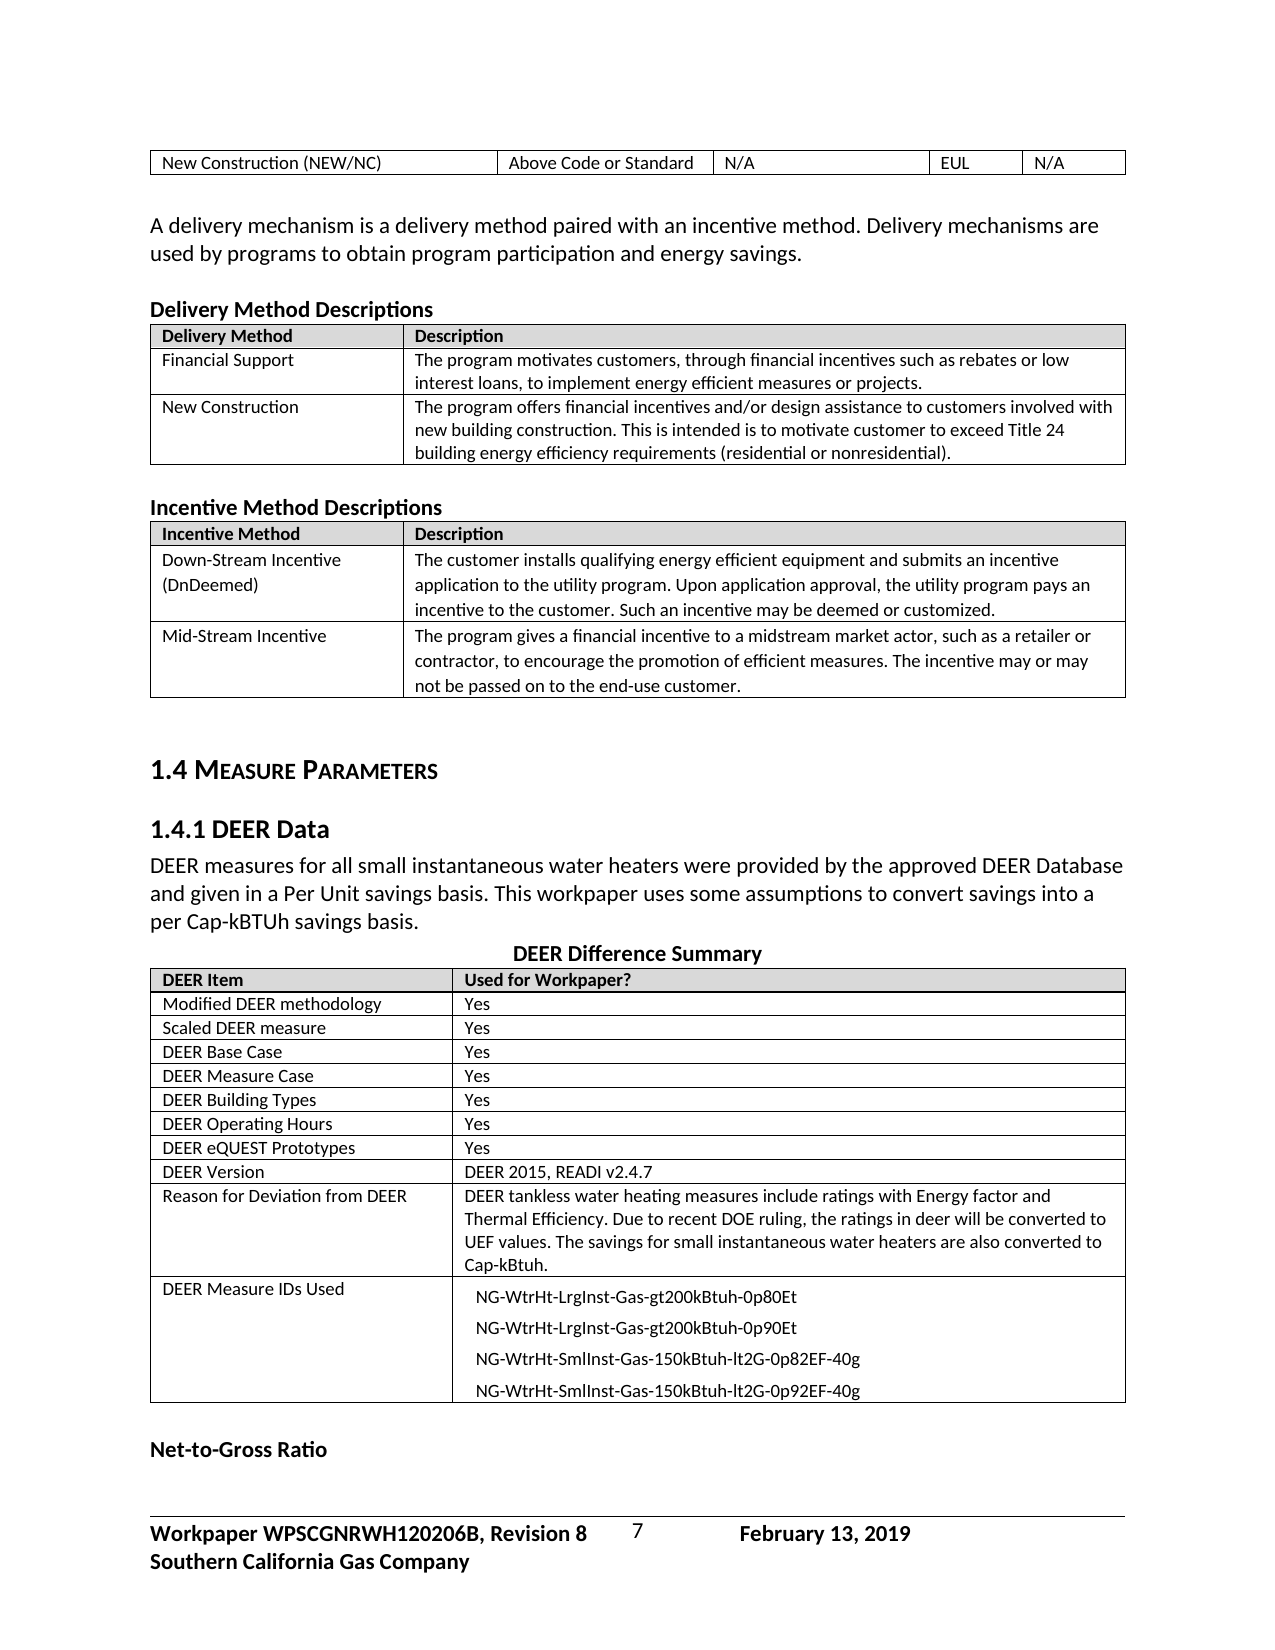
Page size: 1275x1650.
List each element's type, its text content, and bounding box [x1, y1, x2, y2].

text DEER measures for all small instantaneous water heaters were provided by the approved DEER Database and given in a Per Unit savings basis. This workpaper uses some assumptions to convert savings into a per Cap-kBTUh savings basis. [150, 851, 1125, 935]
text Delivery Method Descriptions [150, 295, 1125, 323]
table_cell Down-Stream Incentive (DnDeemed) [151, 546, 403, 621]
table_cell [453, 1277, 1125, 1402]
table_cell DEER tankless water heating measures include ratings with Energy factor and Thermal Efficiency. Due to recent DOE ruling, the ratings in deer will be converted to UEF values. The savings for small instantaneous water heaters are also converted to Cap-kBtuh. [453, 1184, 1125, 1276]
table_cell DEER Measure Case [151, 1064, 452, 1087]
table_cell Yes [453, 1136, 1125, 1159]
table_cell N/A [714, 151, 929, 174]
table_cell DEER eQUEST Prototypes [151, 1136, 452, 1159]
table_cell EUL [930, 151, 1022, 174]
table_cell Mid-Stream Incentive [151, 622, 403, 697]
table_cell The program offers financial incentives and/or design assistance to customers involved with new building construction. This is intended is to motivate customer to exceed Title 24 building energy efficiency requirements (residential or nonresidential). [404, 395, 1125, 464]
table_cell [498, 151, 713, 174]
table_header DEER Item [151, 969, 452, 991]
table_cell DEER Building Types [151, 1088, 452, 1111]
table_cell DEER Measure IDs Used [151, 1277, 452, 1402]
table_cell Yes [453, 1040, 1125, 1063]
table_cell N/A [1023, 151, 1125, 174]
table_cell New Construction [151, 395, 403, 464]
text Incentive Method Descriptions [150, 493, 1125, 521]
text DEER Difference Summary [150, 939, 1125, 967]
table_header Description [404, 522, 1125, 545]
table_cell The customer installs qualifying energy efficient equipment and submits an incentive application to the utility program. Upon application approval, the utility program pays an incentive to the customer. Such an incentive may be deemed or customized. [404, 546, 1125, 621]
table_cell Modified DEER methodology [151, 993, 452, 1015]
table_cell Yes [453, 993, 1125, 1015]
text Net-to-Gross Ratio [150, 1435, 1125, 1463]
table_header Incentive Method [151, 522, 403, 545]
table_header Delivery Method [151, 325, 403, 347]
table_cell DEER Operating Hours [151, 1112, 452, 1135]
table_cell DEER Version [151, 1160, 452, 1183]
table_cell Yes [453, 1088, 1125, 1111]
table_cell DEER 2015, READI v2.4.7 [453, 1160, 1125, 1183]
table_cell Scaled DEER measure [151, 1016, 452, 1039]
subtitle 1.4.1 DEER Data [150, 812, 1125, 845]
table_cell Reason for Deviation from DEER [151, 1184, 452, 1276]
table_cell DEER Base Case [151, 1040, 452, 1063]
table_header Description [404, 325, 1125, 347]
table_cell The program gives a financial incentive to a midstream market actor, such as a retailer or contractor, to encourage the promotion of efficient measures. The incentive may or may not be passed on to the end-use customer. [404, 622, 1125, 697]
table_cell New Construction (NEW/NC) [151, 151, 497, 174]
table_cell Yes [453, 1016, 1125, 1039]
table_cell Yes [453, 1064, 1125, 1087]
subtitle 1.4 Measure Parameters [150, 751, 1125, 787]
table_cell The program motivates customers, through financial incentives such as rebates or low interest loans, to implement energy efficient measures or projects. [404, 349, 1125, 394]
table_header Used for Workpaper? [453, 969, 1125, 991]
table_cell Financial Support [151, 349, 403, 394]
table_cell Yes [453, 1112, 1125, 1135]
text A delivery mechanism is a delivery method paired with an incentive method. Delivery mechanisms are used by programs to obtain program participation and energy savings. [150, 211, 1125, 267]
